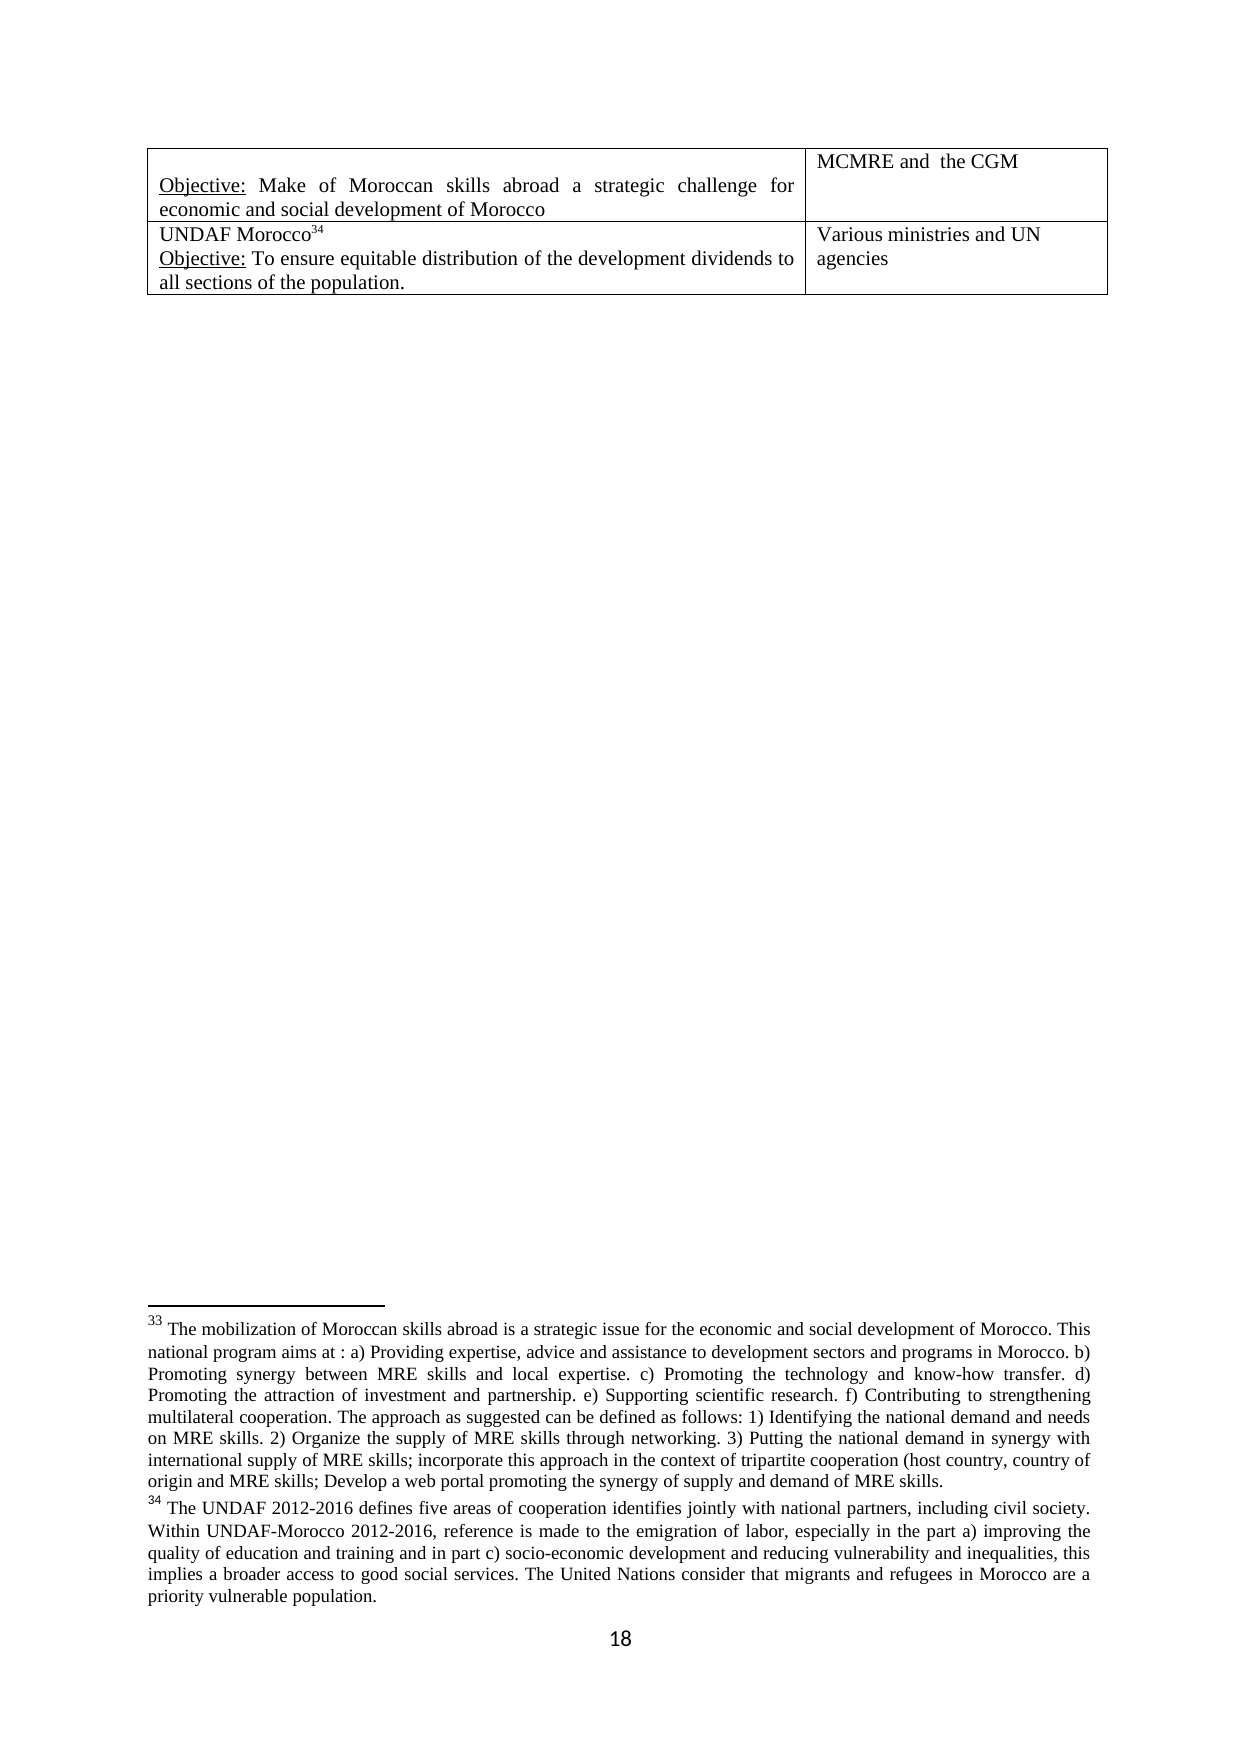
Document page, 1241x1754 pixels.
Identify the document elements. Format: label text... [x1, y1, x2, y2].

table_cell Various ministries and UN agencies [806, 222, 1107, 294]
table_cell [148, 149, 805, 221]
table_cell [806, 149, 1107, 221]
table_cell UNDAF Morocco Objective: To ensure equitable distribution of the development dividends to all sections of the population. [148, 222, 805, 294]
